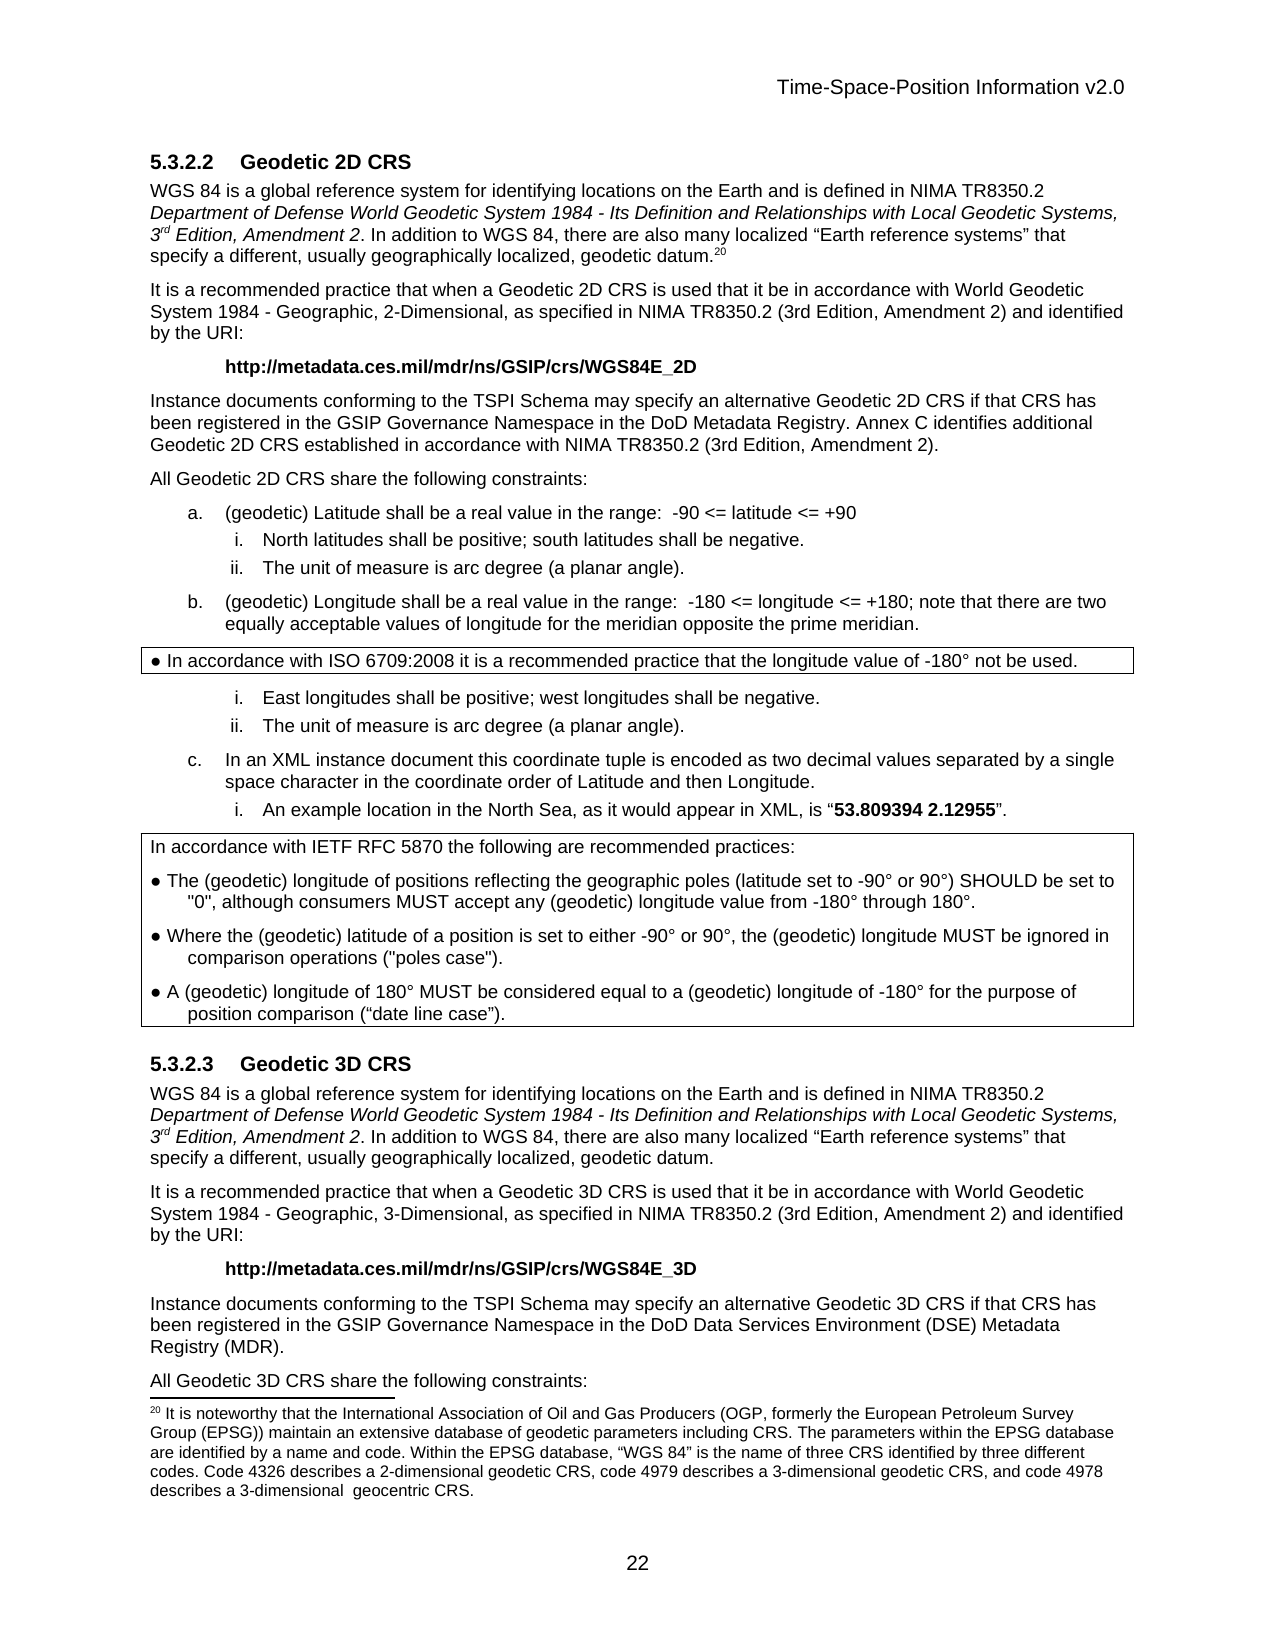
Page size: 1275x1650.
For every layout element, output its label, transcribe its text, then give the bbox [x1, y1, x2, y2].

text Instance documents conforming to the TSPI Schema may specify an alternative Geodetic 3D CRS if that CRS has been registered in the GSIP Governance Namespace in the DoD Data Services Environment (DSE) Metadata Registry (MDR). [150, 1292, 1125, 1357]
text WGS 84 is a global reference system for identifying locations on the Earth and is defined in NIMA TR8350.2 Department of Defense World Geodetic System 1984 - Its Definition and Relationships with Local Geodetic Systems, 3rd Edition, Amendment 2. In addition to WGS 84, there are also many localized “Earth reference systems” that specify a different, usually geographically localized, geodetic datum. [150, 1082, 1125, 1168]
text ● The (geodetic) longitude of positions reflecting the geographic poles (latitude set to -90° or 90°) SHOULD be set to "0", although consumers MUST accept any (geodetic) longitude value from -180° through 180°. [142, 866, 1133, 913]
list The unit of measure is arc degree (a planar angle). [244, 557, 1125, 579]
text It is a recommended practice that when a Geodetic 3D CRS is used that it be in accordance with World Geodetic System 1984 - Geographic, 3-Dimensional, as specified in NIMA TR8350.2 (3rd Edition, Amendment 2) and identified by the URI: [150, 1181, 1125, 1246]
text It is a recommended practice that when a Geodetic 2D CRS is used that it be in accordance with World Geodetic System 1984 - Geographic, 2-Dimensional, as specified in NIMA TR8350.2 (3rd Edition, Amendment 2) and identified by the URI: [150, 279, 1125, 344]
list The unit of measure is arc degree (a planar angle). [244, 715, 1125, 736]
list (geodetic) Longitude shall be a real value in the range: -180 <= longitude <= +180; note that there are two equally acceptable values of longitude for the meridian opposite the prime meridian. [187, 591, 1125, 634]
subtitle Geodetic 3D CRS [150, 1052, 1125, 1076]
text http://metadata.ces.mil/mdr/ns/GSIP/crs/WGS84E_2D [225, 356, 1125, 378]
text All Geodetic 2D CRS share the following constraints: [150, 467, 1125, 489]
text http://metadata.ces.mil/mdr/ns/GSIP/crs/WGS84E_3D [225, 1258, 1125, 1280]
subtitle Geodetic 2D CRS [150, 150, 1125, 174]
text WGS 84 is a global reference system for identifying locations on the Earth and is defined in NIMA TR8350.2 Department of Defense World Geodetic System 1984 - Its Definition and Relationships with Local Geodetic Systems, 3rd Edition, Amendment 2. In addition to WGS 84, there are also many localized “Earth reference systems” that specify a different, usually geographically localized, geodetic datum. [150, 180, 1125, 266]
text ● Where the (geodetic) latitude of a position is set to either -90° or 90°, the (geodetic) longitude MUST be ignored in comparison operations ("poles case"). [142, 922, 1133, 968]
text ● A (geodetic) longitude of 180° MUST be considered equal to a (geodetic) longitude of -180° for the purpose of position comparison (“date line case”). [142, 978, 1133, 1026]
text In accordance with IETF RFC 5870 the following are recommended practices: [142, 834, 1133, 857]
list An example location in the North Sea, as it would appear in XML, is “53.809394 2.12955”. [244, 798, 1125, 820]
text All Geodetic 3D CRS share the following constraints: [150, 1369, 1125, 1391]
list (geodetic) Latitude shall be a real value in the range: -90 <= latitude <= +90 [187, 501, 1125, 523]
list In an XML instance document this coordinate tuple is encoded as two decimal values separated by a single space character in the coordinate order of Latitude and then Longitude. [187, 749, 1125, 792]
text ● In accordance with ISO 6709:2008 it is a recommended practice that the longitude value of -180° not be used. [142, 648, 1133, 673]
list North latitudes shall be positive; south latitudes shall be negative. [244, 529, 1125, 551]
list East longitudes shall be positive; west longitudes shall be negative. [244, 687, 1125, 709]
text Instance documents conforming to the TSPI Schema may specify an alternative Geodetic 2D CRS if that CRS has been registered in the GSIP Governance Namespace in the DoD Metadata Registry. Annex C identifies additional Geodetic 2D CRS established in accordance with NIMA TR8350.2 (3rd Edition, Amendment 2). [150, 390, 1125, 455]
